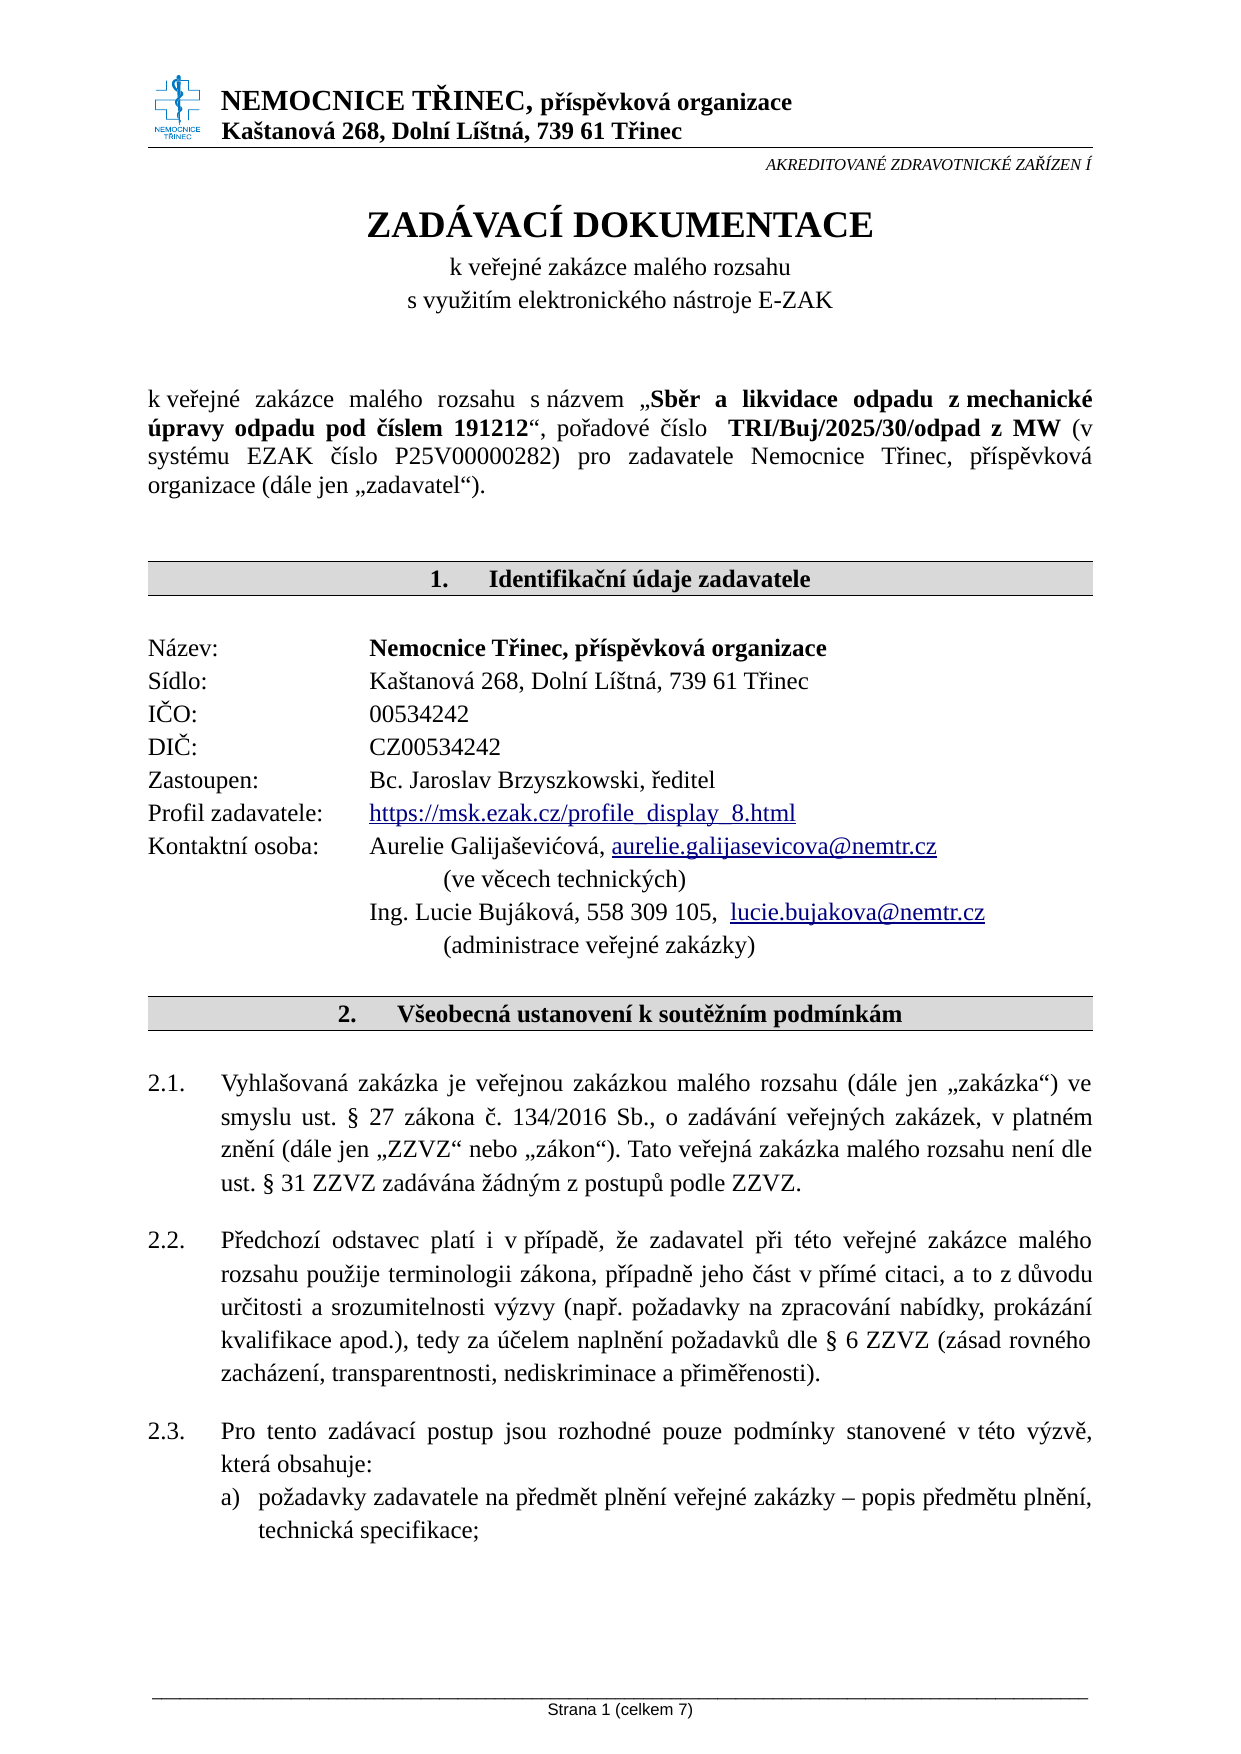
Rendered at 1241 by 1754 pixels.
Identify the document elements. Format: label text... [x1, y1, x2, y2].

list Předchozí odstavec platí i v případě, že zadavatel při této veřejné zakázce malého rozsahu použije terminologii zákona, případně jeho část v přímé citaci, a to z důvodu určitosti a srozumitelnosti výzvy (např. požadavky na zpracování nabídky, prokázání kvalifikace apod.), tedy za účelem naplnění požadavků dle § 6 ZZVZ (zásad rovného zacházení, transparentnosti, nediskriminace a přiměřenosti). [148, 1226, 1093, 1386]
text s využitím elektronického nástroje E-ZAK [148, 285, 1093, 314]
list požadavky zadavatele na předmět plnění veřejné zakázky – popis předmětu plnění, technická specifikace; [221, 1482, 1093, 1543]
text (administrace veřejné zakázky) [185, 930, 1093, 959]
text Kontaktní osoba: Aurelie Galijaševićová, aurelie.galijasevicova@nemtr.cz [148, 831, 1093, 860]
text Profil zadavatele: https://msk.ezak.cz/profile_display_8.html [148, 798, 1093, 827]
text k veřejné zakázce malého rozsahu [148, 252, 1093, 281]
text k veřejné zakázce malého rozsahu s názvem „Sběr a likvidace odpadu z mechanické úpravy odpadu pod číslem 191212“, pořadové číslo TRI/Buj/2025/30/odpad z MW (v systému EZAK číslo P25V00000282) pro zadavatele Nemocnice Třinec, příspěvková organizace (dále jen „zadavatel“). [148, 384, 1093, 499]
list Všeobecná ustanovení k soutěžním podmínkám [148, 997, 1093, 1030]
text (ve věcech technických) [148, 864, 1093, 893]
text Ing. Lucie Bujáková, 558 309 105, lucie.bujakova@nemtr.cz [148, 897, 1093, 926]
text Název: Nemocnice Třinec, příspěvková organizace [148, 633, 1093, 662]
text ZADÁVACÍ DOKUMENTACE [148, 202, 1093, 245]
list Vyhlašovaná zakázka je veřejnou zakázkou malého rozsahu (dále jen „zakázka“) ve smyslu ust. § 27 zákona č. 134/2016 Sb., o zadávání veřejných zakázek, v platném znění (dále jen „ZZVZ“ nebo „zákon“). Tato veřejná zakázka malého rozsahu není dle ust. § 31 ZZVZ zadávána žádným z postupů podle ZZVZ. [148, 1068, 1093, 1196]
text DIČ: CZ00534242 [148, 732, 1093, 761]
list Pro tento zadávací postup jsou rozhodné pouze podmínky stanovené v této výzvě, která obsahuje: [148, 1416, 1093, 1477]
text IČO: 00534242 [148, 699, 1093, 728]
list Identifikační údaje zadavatele [148, 562, 1093, 595]
text Zastoupen: Bc. Jaroslav Brzyszkowski, ředitel [148, 765, 1093, 794]
text Sídlo: Kaštanová 268, Dolní Líštná, 739 61 Třinec [148, 666, 1093, 695]
